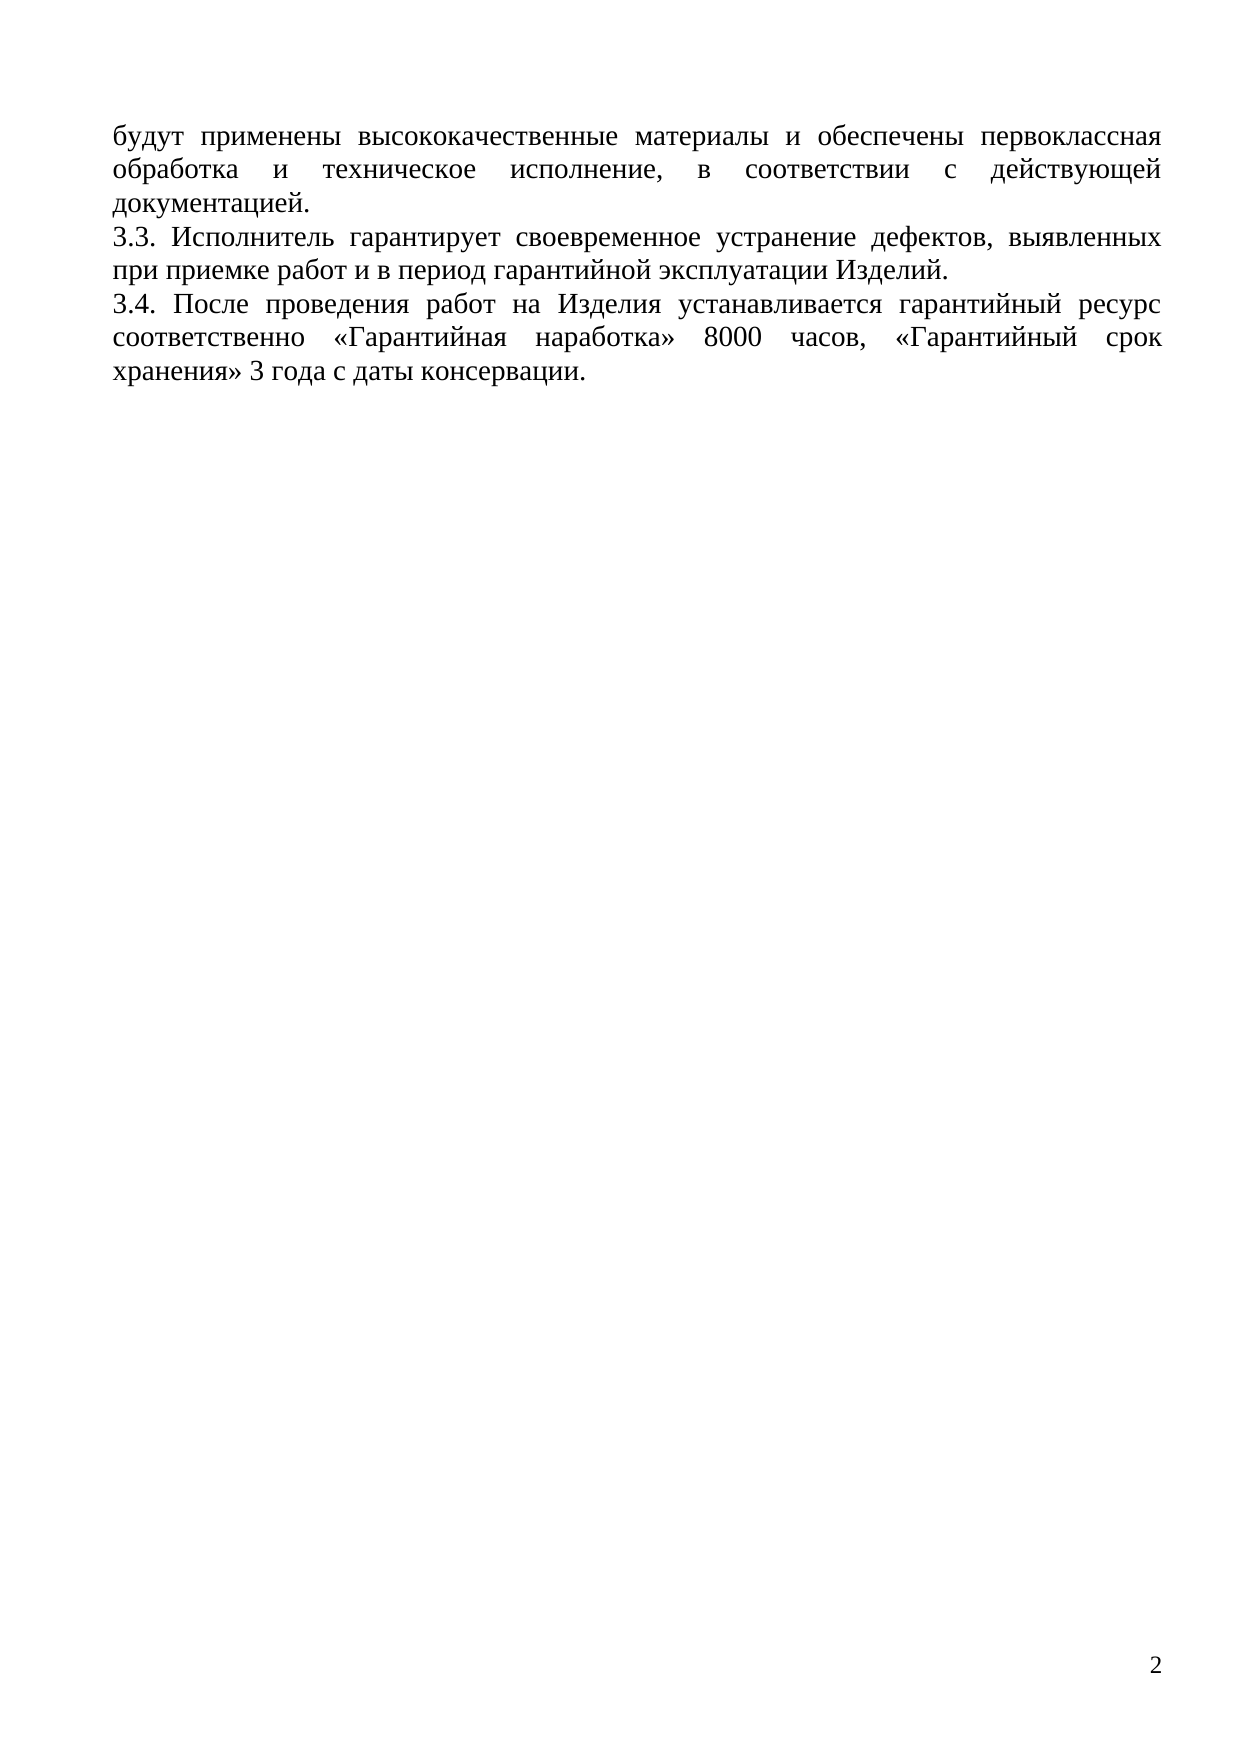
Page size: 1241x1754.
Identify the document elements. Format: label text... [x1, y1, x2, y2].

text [112, 118, 1162, 219]
text 3.3. Исполнитель гарантирует своевременное устранение дефектов, выявленных при приемке работ и в период гарантийной эксплуатации Изделий. [112, 219, 1162, 286]
text 3.4. После проведения работ на Изделия устанавливается гарантийный ресурс соответственно «Гарантийная наработка» 8000 часов, «Гарантийный срок хранения» 3 года с даты консервации. [112, 286, 1162, 386]
